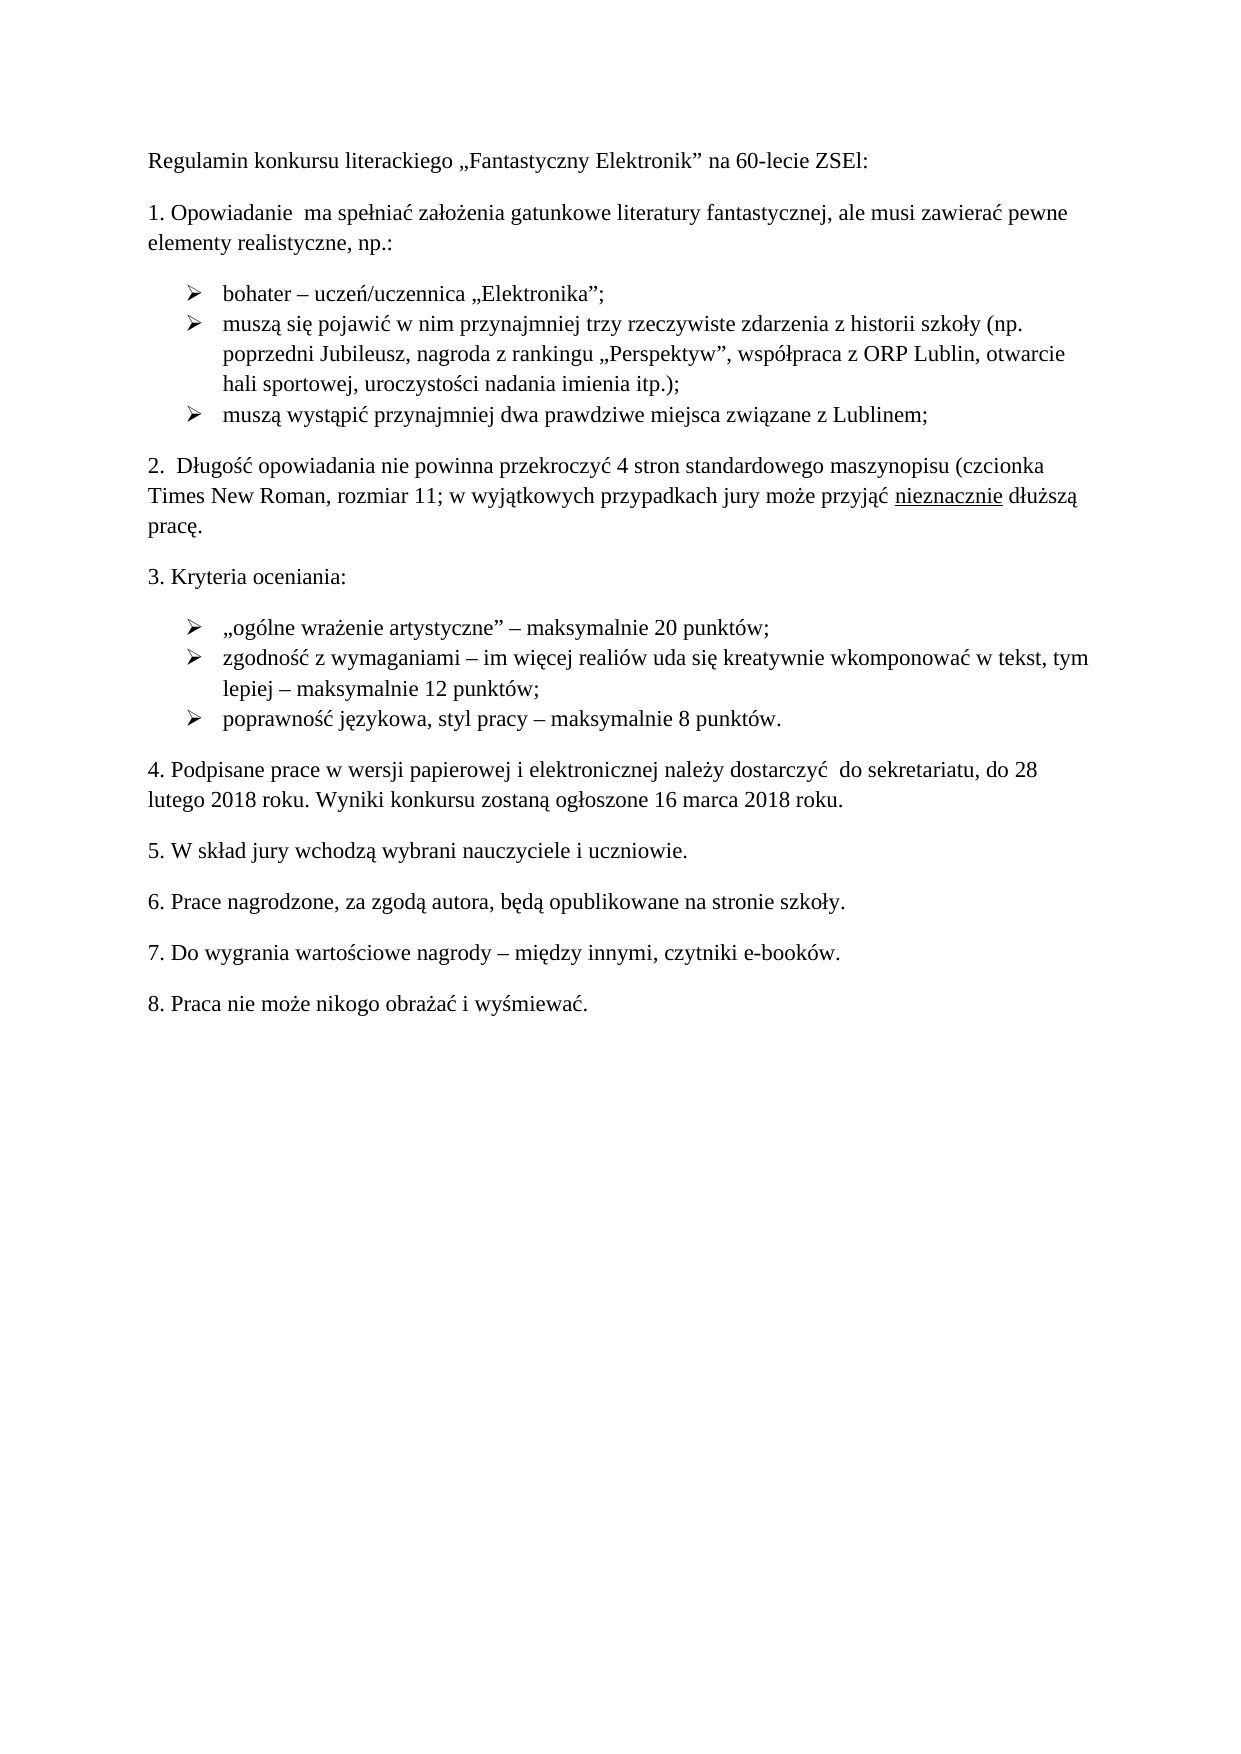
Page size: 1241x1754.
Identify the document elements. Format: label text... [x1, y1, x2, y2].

text 2. Długość opowiadania nie powinna przekroczyć 4 stron standardowego maszynopisu (czcionka Times New Roman, rozmiar 11; w wyjątkowych przypadkach jury może przyjąć nieznacznie dłuższą pracę. [148, 452, 1093, 538]
text 7. Do wygrania wartościowe nagrody – między innymi, czytniki e-booków. [148, 939, 1093, 966]
text 6. Prace nagrodzone, za zgodą autora, będą opublikowane na stronie szkoły. [148, 888, 1093, 914]
text Regulamin konkursu literackiego „Fantastyczny Elektronik” na 60-lecie ZSEl: [148, 148, 1093, 174]
list zgodność z wymaganiami – im więcej realiów uda się kreatywnie wkomponować w tekst, tym lepiej – maksymalnie 12 punktów; [185, 644, 1093, 701]
list muszą się pojawić w nim przynajmniej trzy rzeczywiste zdarzenia z historii szkoły (np. poprzedni Jubileusz, nagroda z rankingu „Perspektyw”, współpraca z ORP Lublin, otwarcie hali sportowej, uroczystości nadania imienia itp.); [185, 310, 1093, 397]
text 1. Opowiadanie ma spełniać założenia gatunkowe literatury fantastycznej, ale musi zawierać pewne elementy realistyczne, np.: [148, 199, 1093, 255]
list bohater – uczeń/uczennica „Elektronika”; [185, 280, 1093, 306]
text 4. Podpisane prace w wersji papierowej i elektronicznej należy dostarczyć do sekretariatu, do 28 lutego 2018 roku. Wyniki konkursu zostaną ogłoszone 16 marca 2018 roku. [148, 756, 1093, 812]
list „ogólne wrażenie artystyczne” – maksymalnie 20 punktów; [185, 614, 1093, 641]
text 5. W skład jury wchodzą wybrani nauczyciele i uczniowie. [148, 837, 1093, 863]
list poprawność językowa, styl pracy – maksymalnie 8 punktów. [185, 705, 1093, 731]
text 3. Kryteria oceniania: [148, 563, 1093, 589]
list muszą wystąpić przynajmniej dwa prawdziwe miejsca związane z Lublinem; [185, 401, 1093, 427]
list 8. Praca nie może nikogo obrażać i wyśmiewać. [148, 990, 1093, 1017]
